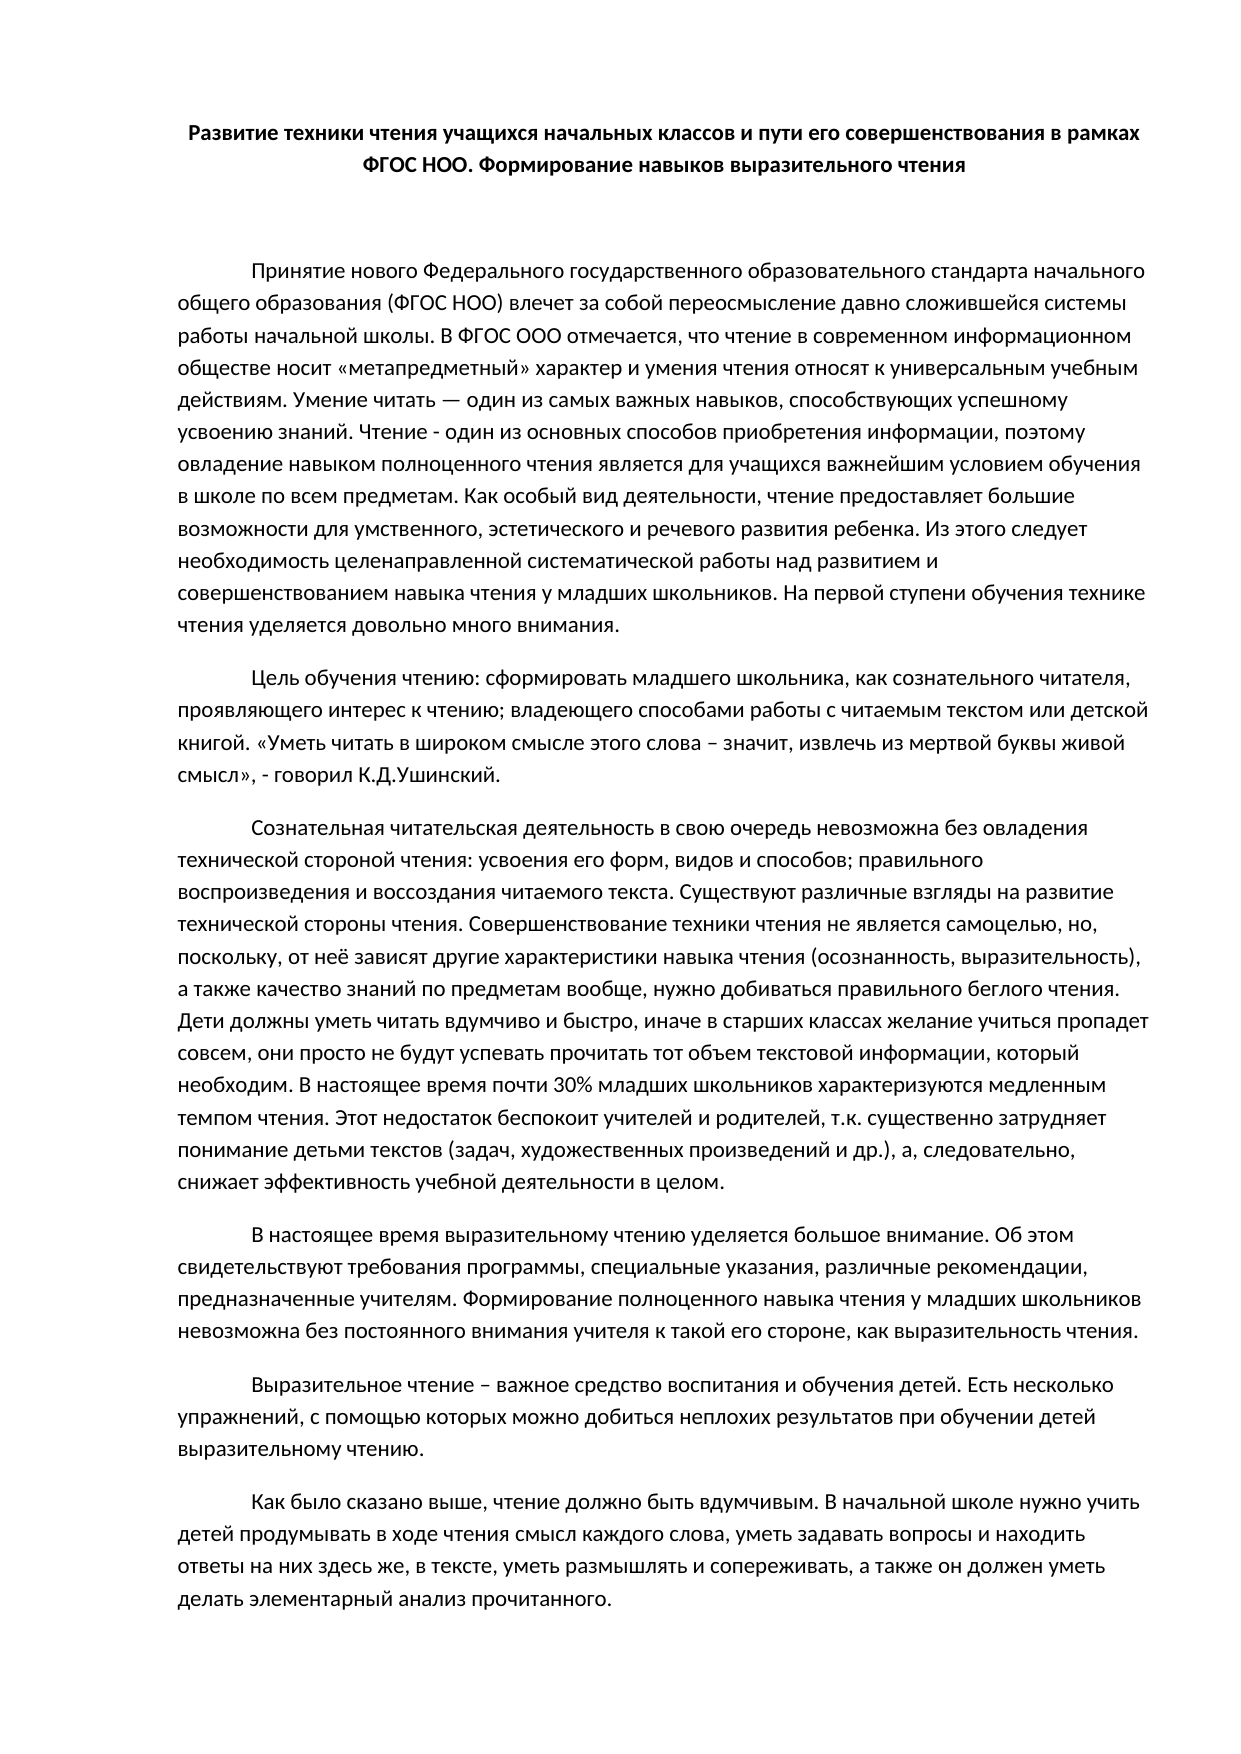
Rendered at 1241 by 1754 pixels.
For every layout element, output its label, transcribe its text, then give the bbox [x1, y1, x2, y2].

text В настоящее время выразительному чтению уделяется большое внимание. Об этом свидетельствуют требования программы, специальные указания, различные рекомендации, предназначенные учителям. Формирование полноценного навыка чтения у младших школьников невозможна без постоянного внимания учителя к такой его стороне, как выразительность чтения. [177, 1220, 1152, 1345]
text Сознательная читательская деятельность в свою очередь невозможна без овладения технической стороной чтения: усвоения его форм, видов и способов; правильного воспроизведения и воссоздания читаемого текста. Существуют различные взгляды на развитие технической стороны чтения. Совершенствование техники чтения не является самоцелью, но, поскольку, от неё зависят другие характеристики навыка чтения (осознанность, выразительность), а также качество знаний по предметам вообще, нужно добиваться правильного беглого чтения. Дети должны уметь читать вдумчиво и быстро, иначе в старших классах желание учиться пропадет совсем, они просто не будут успевать прочитать тот объем текстовой информации, который необходим. В настоящее время почти 30% младших школьников характеризуются медленным темпом чтения. Этот недостаток беспокоит учителей и родителей, т.к. существенно затрудняет понимание детьми текстов (задач, художественных произведений и др.), а, следовательно, снижает эффективность учебной деятельности в целом. [177, 813, 1152, 1195]
text Как было сказано выше, чтение должно быть вдумчивым. В начальной школе нужно учить детей продумывать в ходе чтения смысл каждого слова, уметь задавать вопросы и находить ответы на них здесь же, в тексте, уметь размышлять и сопереживать, а также он должен уметь делать элементарный анализ прочитанного. [177, 1487, 1152, 1612]
text Цель обучения чтению: сформировать младшего школьника, как сознательного читателя, проявляющего интерес к чтению; владеющего способами работы с читаемым текстом или детской книгой. «Уметь читать в широком смысле этого слова – значит, извлечь из мертвой буквы живой смысл», - говорил К.Д.Ушинский. [177, 663, 1152, 788]
text Принятие нового Федерального государственного образовательного стандарта начального общего образования (ФГОС НОО) влечет за собой переосмысление давно сложившейся системы работы начальной школы. В ФГОС ООО отмечается, что чтение в современном информационном обществе носит «метапредметный» характер и умения чтения относят к универсальным учебным действиям. Умение читать — один из самых важных навыков, способствующих успешному усвоению знаний. Чтение - один из основных способов приобретения информации, поэтому овладение навыком полноценного чтения является для учащихся важнейшим условием обучения в школе по всем предметам. Как особый вид деятельности, чтение предоставляет большие возможности для умственного, эстетического и речевого развития ребенка. Из этого следует необходимость целенаправленной систематической работы над развитием и совершенствованием навыка чтения у младших школьников. На первой ступени обучения технике чтения уделяется довольно много внимания. [177, 256, 1152, 638]
text Развитие техники чтения учащихся начальных классов и пути его совершенствования в рамках ФГОС НОО. Формирование навыков выразительного чтения [177, 118, 1152, 178]
text Выразительное чтение – важное средство воспитания и обучения детей. Есть несколько упражнений, с помощью которых можно добиться неплохих результатов при обучении детей выразительному чтению. [177, 1370, 1152, 1462]
